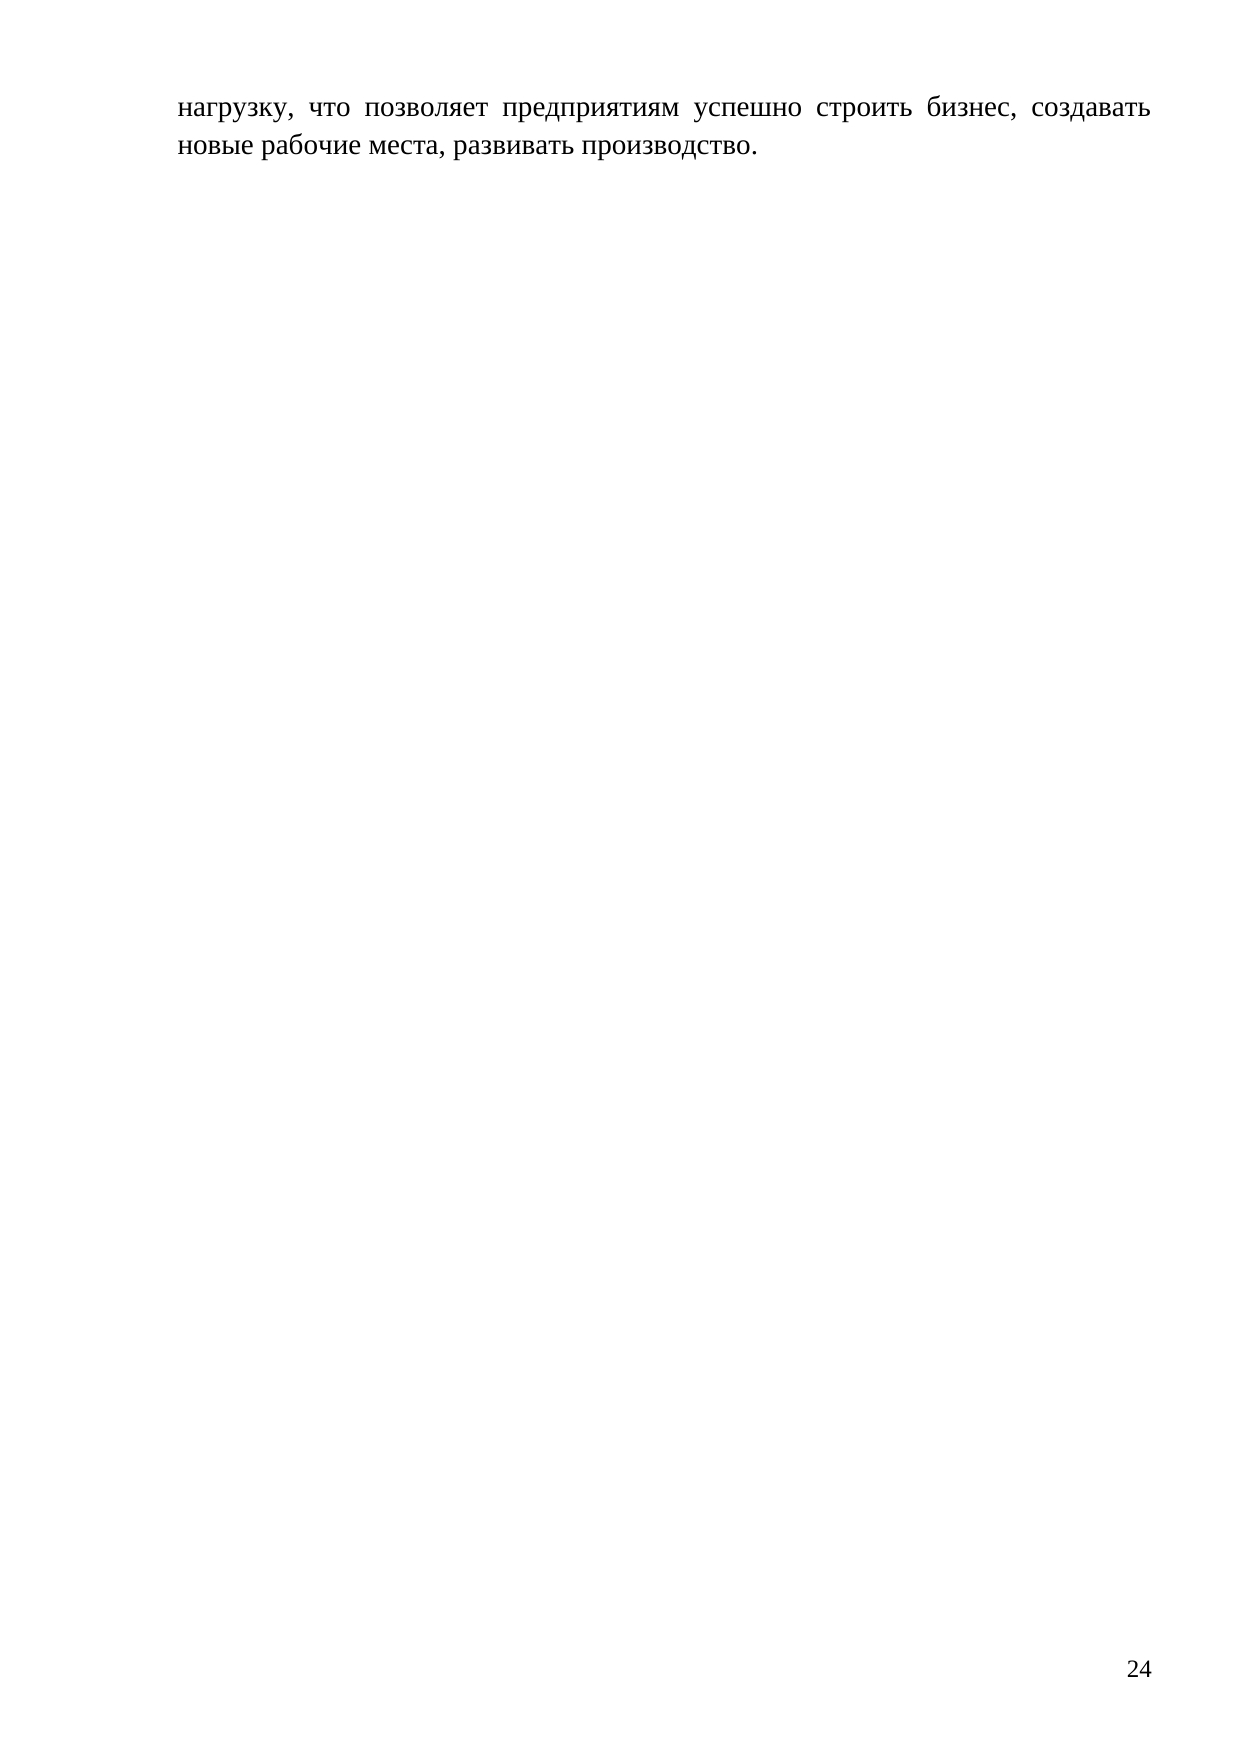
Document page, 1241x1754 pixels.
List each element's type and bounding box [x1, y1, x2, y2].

text [177, 89, 1152, 161]
